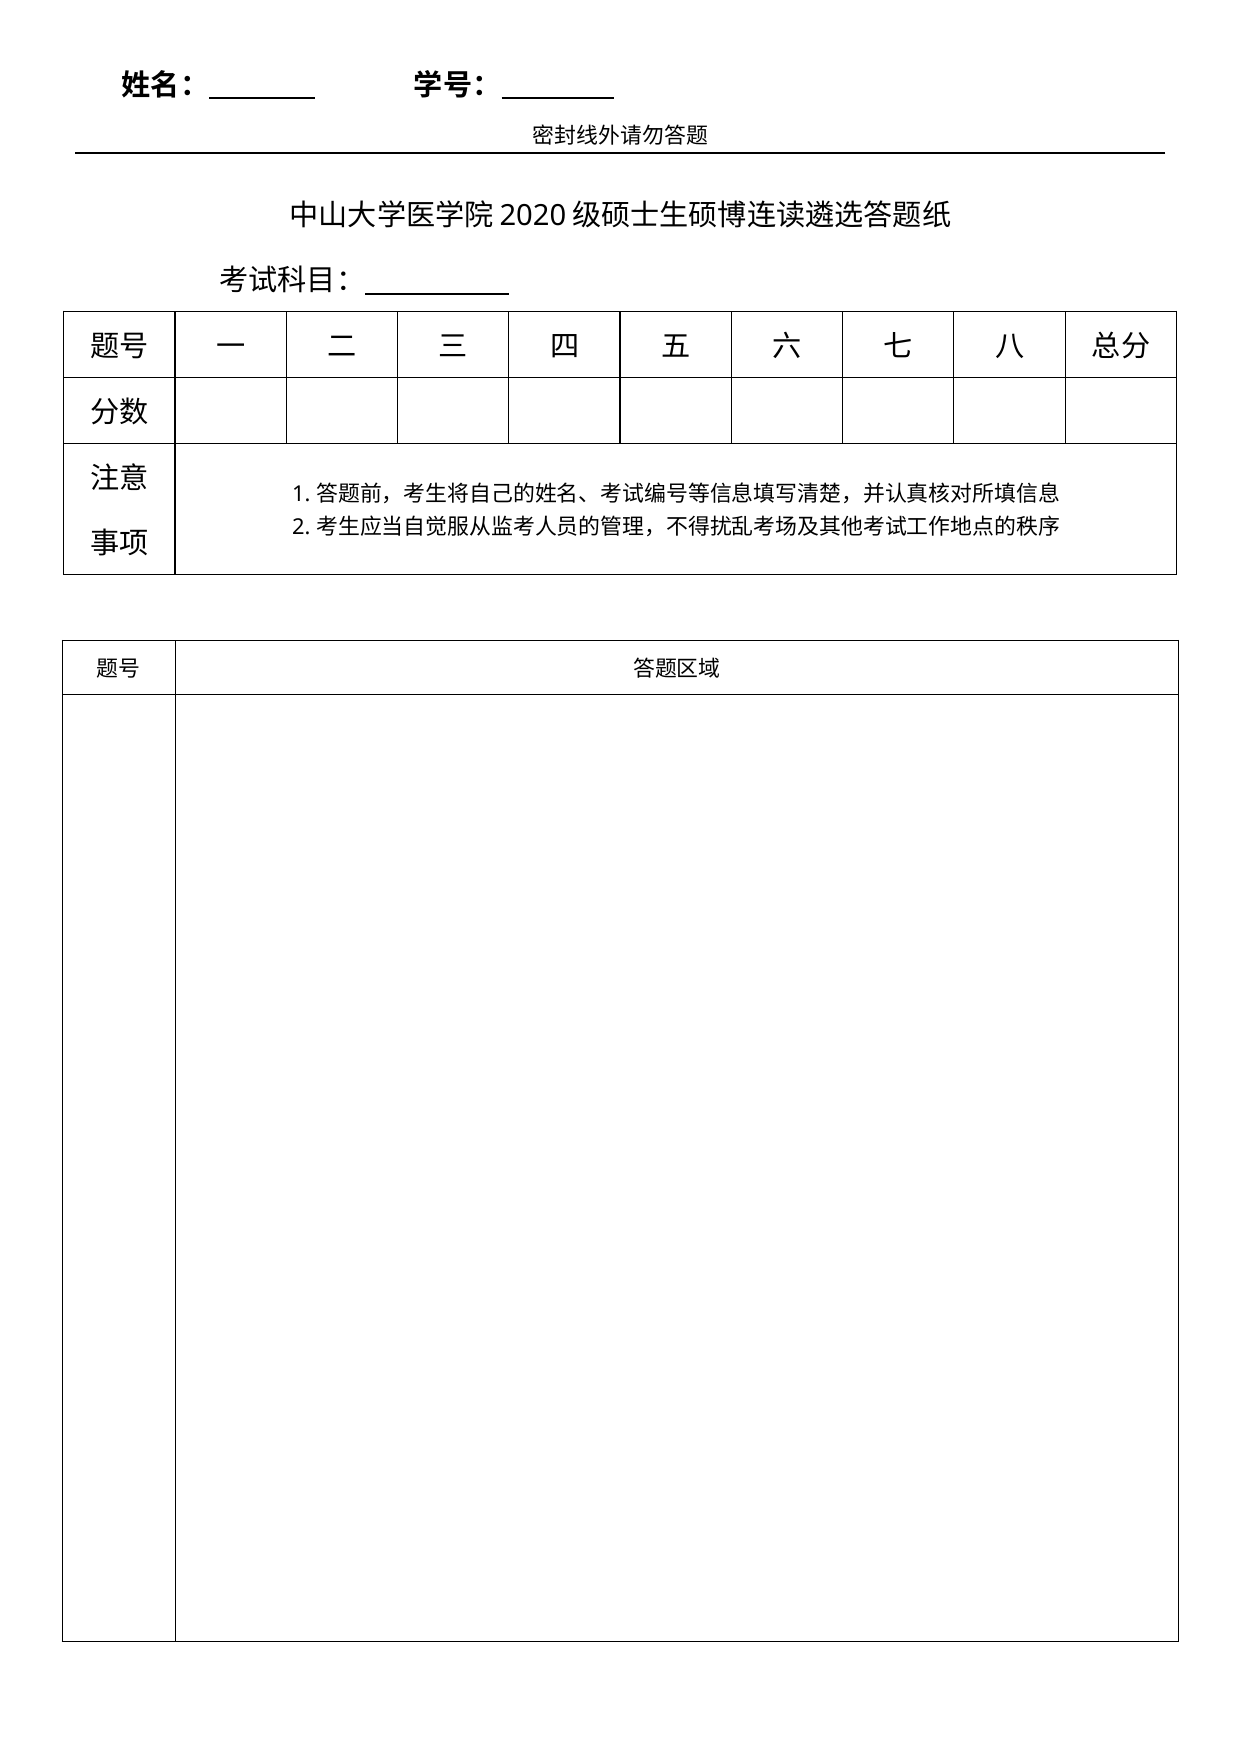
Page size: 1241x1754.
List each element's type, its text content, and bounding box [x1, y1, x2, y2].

table_header 六 [732, 312, 842, 377]
table_cell 分数 [64, 378, 174, 443]
table_header 总分 [1066, 312, 1176, 377]
table_cell 注意 事项 [64, 444, 174, 574]
table_cell [621, 378, 731, 443]
table_header 一 [176, 312, 286, 377]
table_header 二 [287, 312, 397, 377]
table_cell [954, 378, 1065, 443]
table_cell [287, 378, 397, 443]
table_cell [176, 378, 286, 443]
table_cell 1. 答题前，考生将自己的姓名、考试编号等信息填写清楚，并认真核对所填信息 2. 考生应当自觉服从监考人员的管理，不得扰乱考场及其他考试工作地点的秩序 [176, 444, 1176, 574]
text 中山大学医学院2020级硕士生硕博连读遴选答题纸 [75, 181, 1165, 246]
table_header 答题区域 [176, 641, 1178, 694]
table_header 题号 [63, 641, 175, 694]
table_cell [509, 378, 619, 443]
table_cell [1066, 378, 1176, 443]
table_header 四 [509, 312, 619, 377]
table_header 题号 [64, 312, 174, 377]
table_cell [732, 378, 842, 443]
table_header 五 [621, 312, 731, 377]
table_header 八 [954, 312, 1065, 377]
table_header 三 [398, 312, 508, 377]
table_cell [176, 695, 1178, 1641]
table_header 七 [843, 312, 953, 377]
text 考试科目： [75, 246, 1165, 311]
table_cell [63, 695, 175, 1641]
table_cell [843, 378, 953, 443]
table_cell [398, 378, 508, 443]
